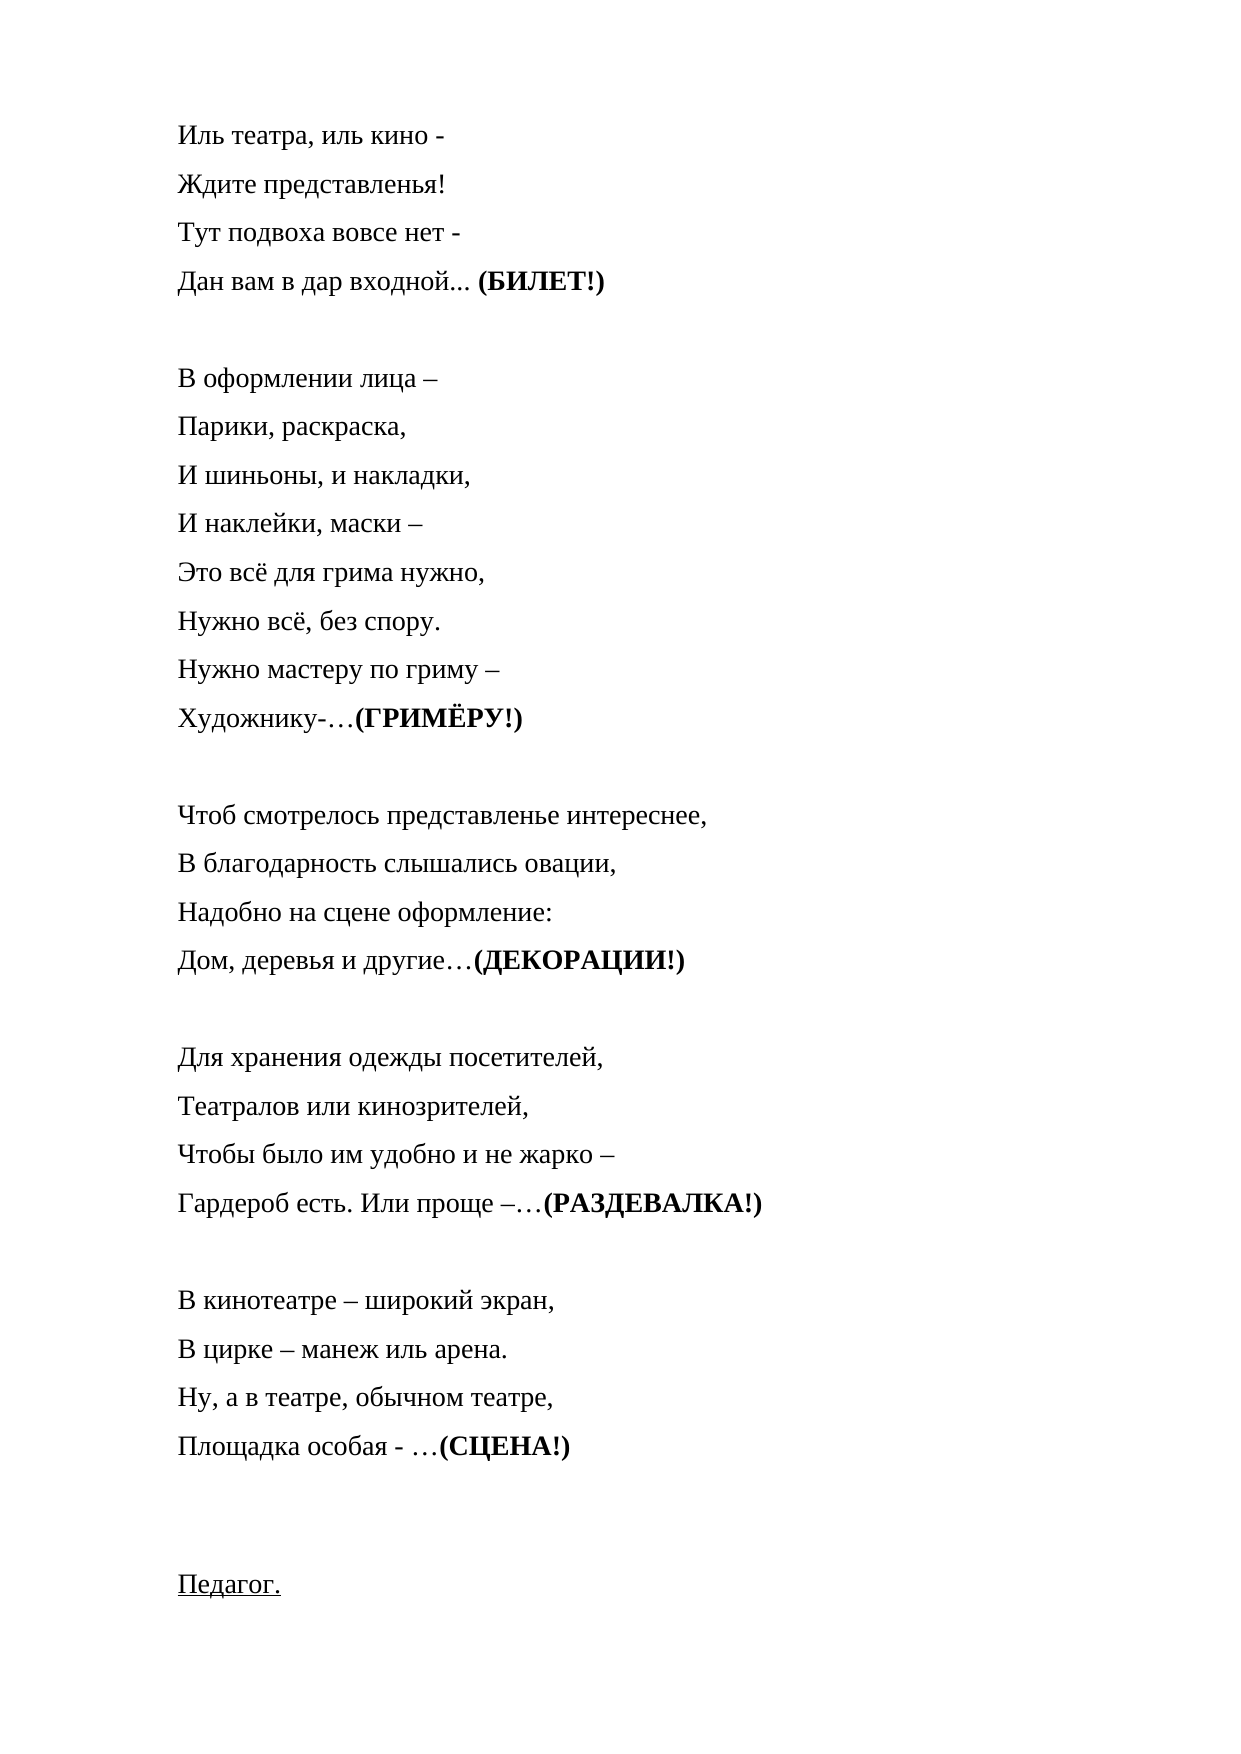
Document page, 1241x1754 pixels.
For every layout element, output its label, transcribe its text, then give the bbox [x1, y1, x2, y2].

text Педагог. [177, 1567, 1152, 1599]
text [177, 118, 1152, 1461]
